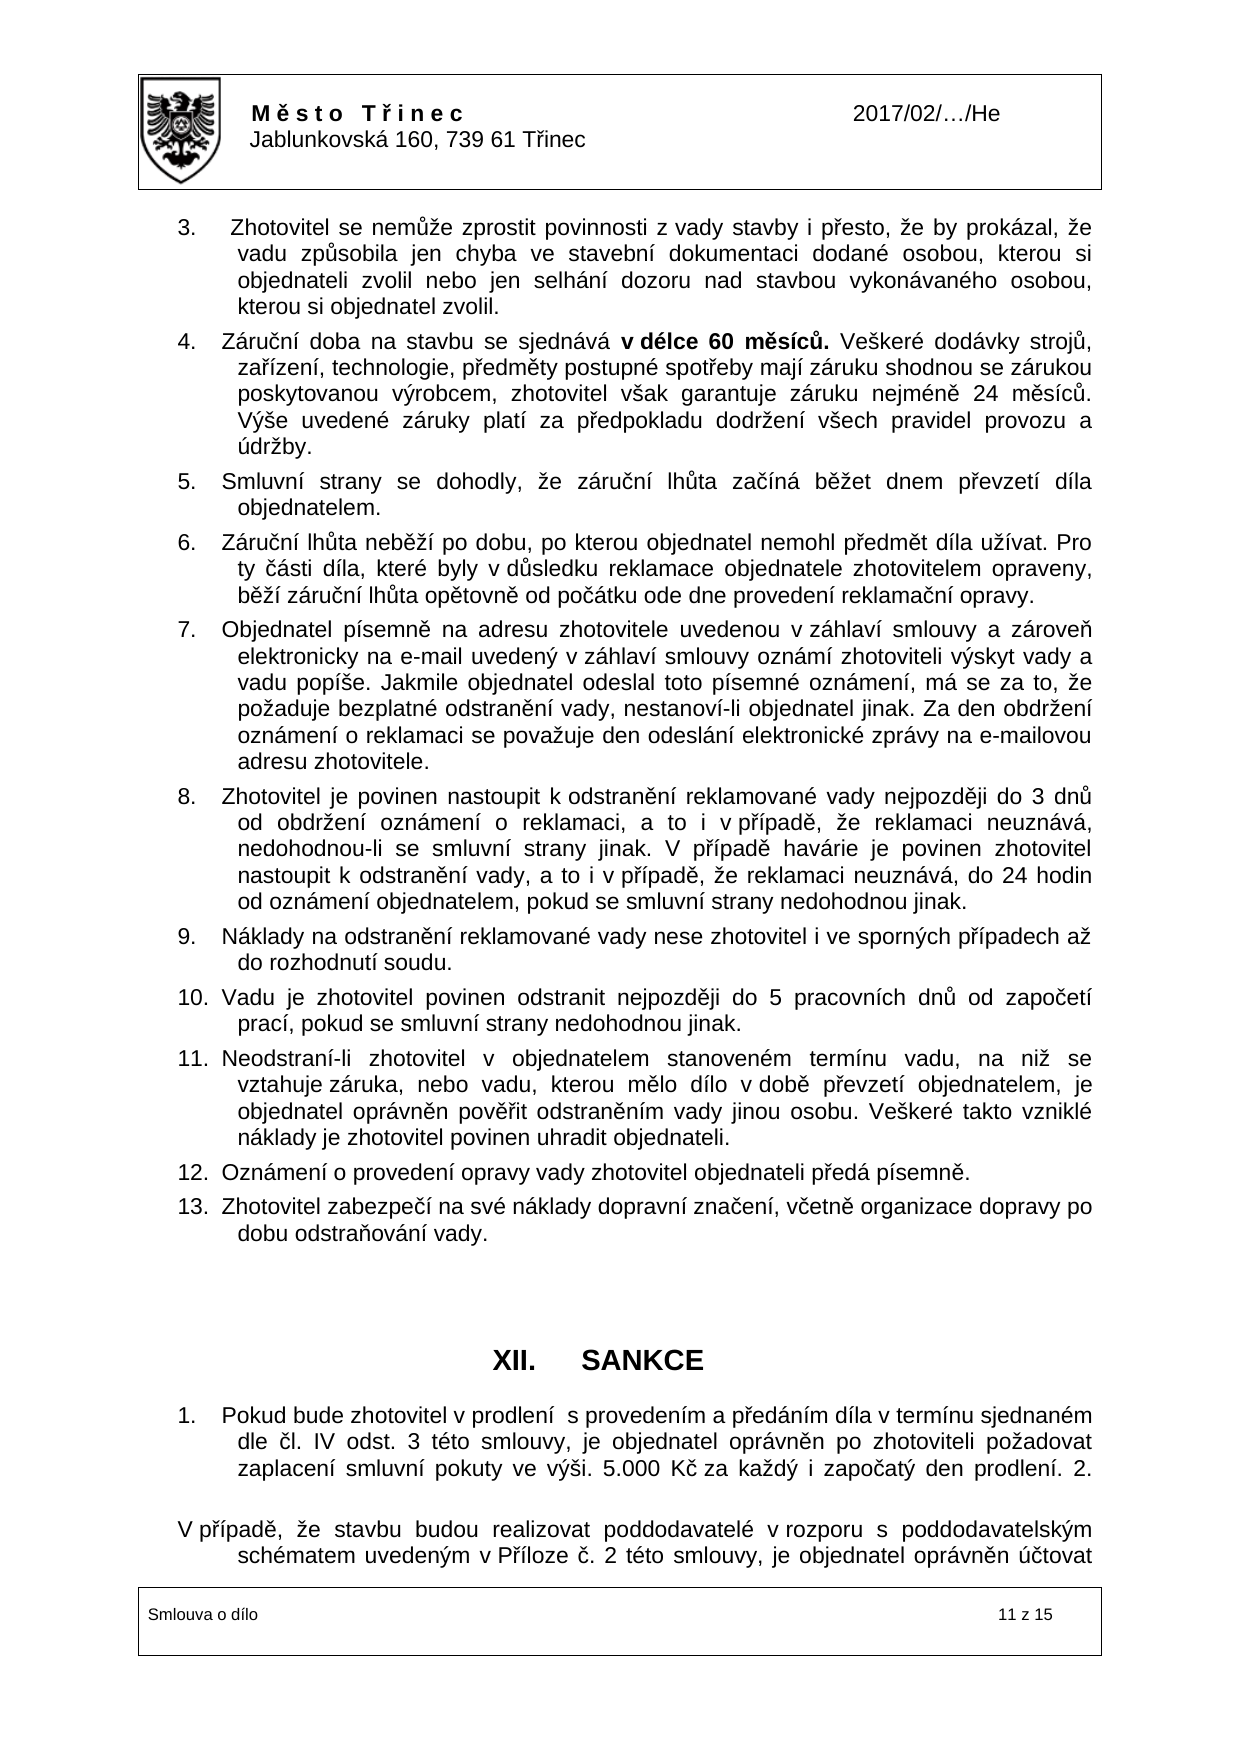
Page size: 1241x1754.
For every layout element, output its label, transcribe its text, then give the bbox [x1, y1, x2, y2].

subtitle 13. Zhotovitel zabezpečí na své náklady dopravní značení, včetně organizace dopravy po dobu odstraňování vady. [177, 1193, 1093, 1246]
subtitle 9. Náklady na odstranění reklamované vady nese zhotovitel i ve sporných případech až do rozhodnutí soudu. [177, 923, 1093, 976]
subtitle 5. Smluvní strany se dohodly, že záruční lhůta začíná běžet dnem převzetí díla objednatelem. [177, 468, 1093, 521]
subtitle 1. Pokud bude zhotovitel v prodlení s provedením a předáním díla v termínu sjednaném dle čl. IV odst. 3 této smlouvy, je objednatel oprávněn po zhotoviteli požadovat zaplacení smluvní pokuty ve výši. 5.000 Kč za každý i započatý den prodlení. 2. [177, 1402, 1093, 1507]
subtitle 7. Objednatel písemně na adresu zhotovitele uvedenou v záhlaví smlouvy a zároveň elektronicky na e-mail uvedený v záhlaví smlouvy oznámí zhotoviteli výskyt vady a vadu popíše. Jakmile objednatel odeslal toto písemné oznámení, má se za to, že požaduje bezplatné odstranění vady, nestanoví-li objednatel jinak. Za den obdržení oznámení o reklamaci se považuje den odeslání elektronické zprávy na e-mailovou adresu zhotovitele. [177, 616, 1093, 774]
subtitle 10. Vadu je zhotovitel povinen odstranit nejpozději do 5 pracovních dnů od započetí prací, pokud se smluvní strany nedohodnou jinak. [177, 984, 1093, 1037]
subtitle 3. Zhotovitel se nemůže zprostit povinnosti z vady stavby i přesto, že by prokázal, že vadu způsobila jen chyba ve stavební dokumentaci dodané osobou, kterou si objednateli zvolil nebo jen selhání dozoru nad stavbou vykonávaného osobou, kterou si objednatel zvolil. [177, 214, 1093, 319]
subtitle 12. Oznámení o provedení opravy vady zhotovitel objednateli předá písemně. [177, 1159, 1093, 1185]
subtitle 4. Záruční doba na stavbu se sjednává v délce 60 měsíců. Veškeré dodávky strojů, zařízení, technologie, předměty postupné spotřeby mají záruku shodnou se zárukou poskytovanou výrobcem, zhotovitel však garantuje záruku nejméně 24 měsíců. Výše uvedené záruky platí za předpokladu dodržení všech pravidel provozu a údržby. [177, 328, 1093, 459]
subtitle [177, 1516, 1093, 1568]
subtitle 8. Zhotovitel je povinen nastoupit k odstranění reklamované vady nejpozději do 3 dnů od obdržení oznámení o reklamaci, a to i v případě, že reklamaci neuznává, nedohodnou-li se smluvní strany jinak. V případě havárie je povinen zhotovitel nastoupit k odstranění vady, a to i v případě, že reklamaci neuznává, do 24 hodin od oznámení objednatelem, pokud se smluvní strany nedohodnou jinak. [177, 783, 1093, 914]
subtitle 6. Záruční lhůta neběží po dobu, po kterou objednatel nemohl předmět díla užívat. Pro ty části díla, které byly v důsledku reklamace objednatele zhotovitelem opraveny, běží záruční lhůta opětovně od počátku ode dne provedení reklamační opravy. [177, 529, 1093, 608]
subtitle 11. Neodstraní-li zhotovitel v objednatelem stanoveném termínu vadu, na niž se vztahuje záruka, nebo vadu, kterou mělo dílo v době převzetí objednatelem, je objednatel oprávněn pověřit odstraněním vady jinou osobu. Veškeré takto vzniklé náklady je zhotovitel povinen uhradit objednateli. [177, 1045, 1093, 1150]
subtitle SANKCE [148, 1343, 1093, 1377]
